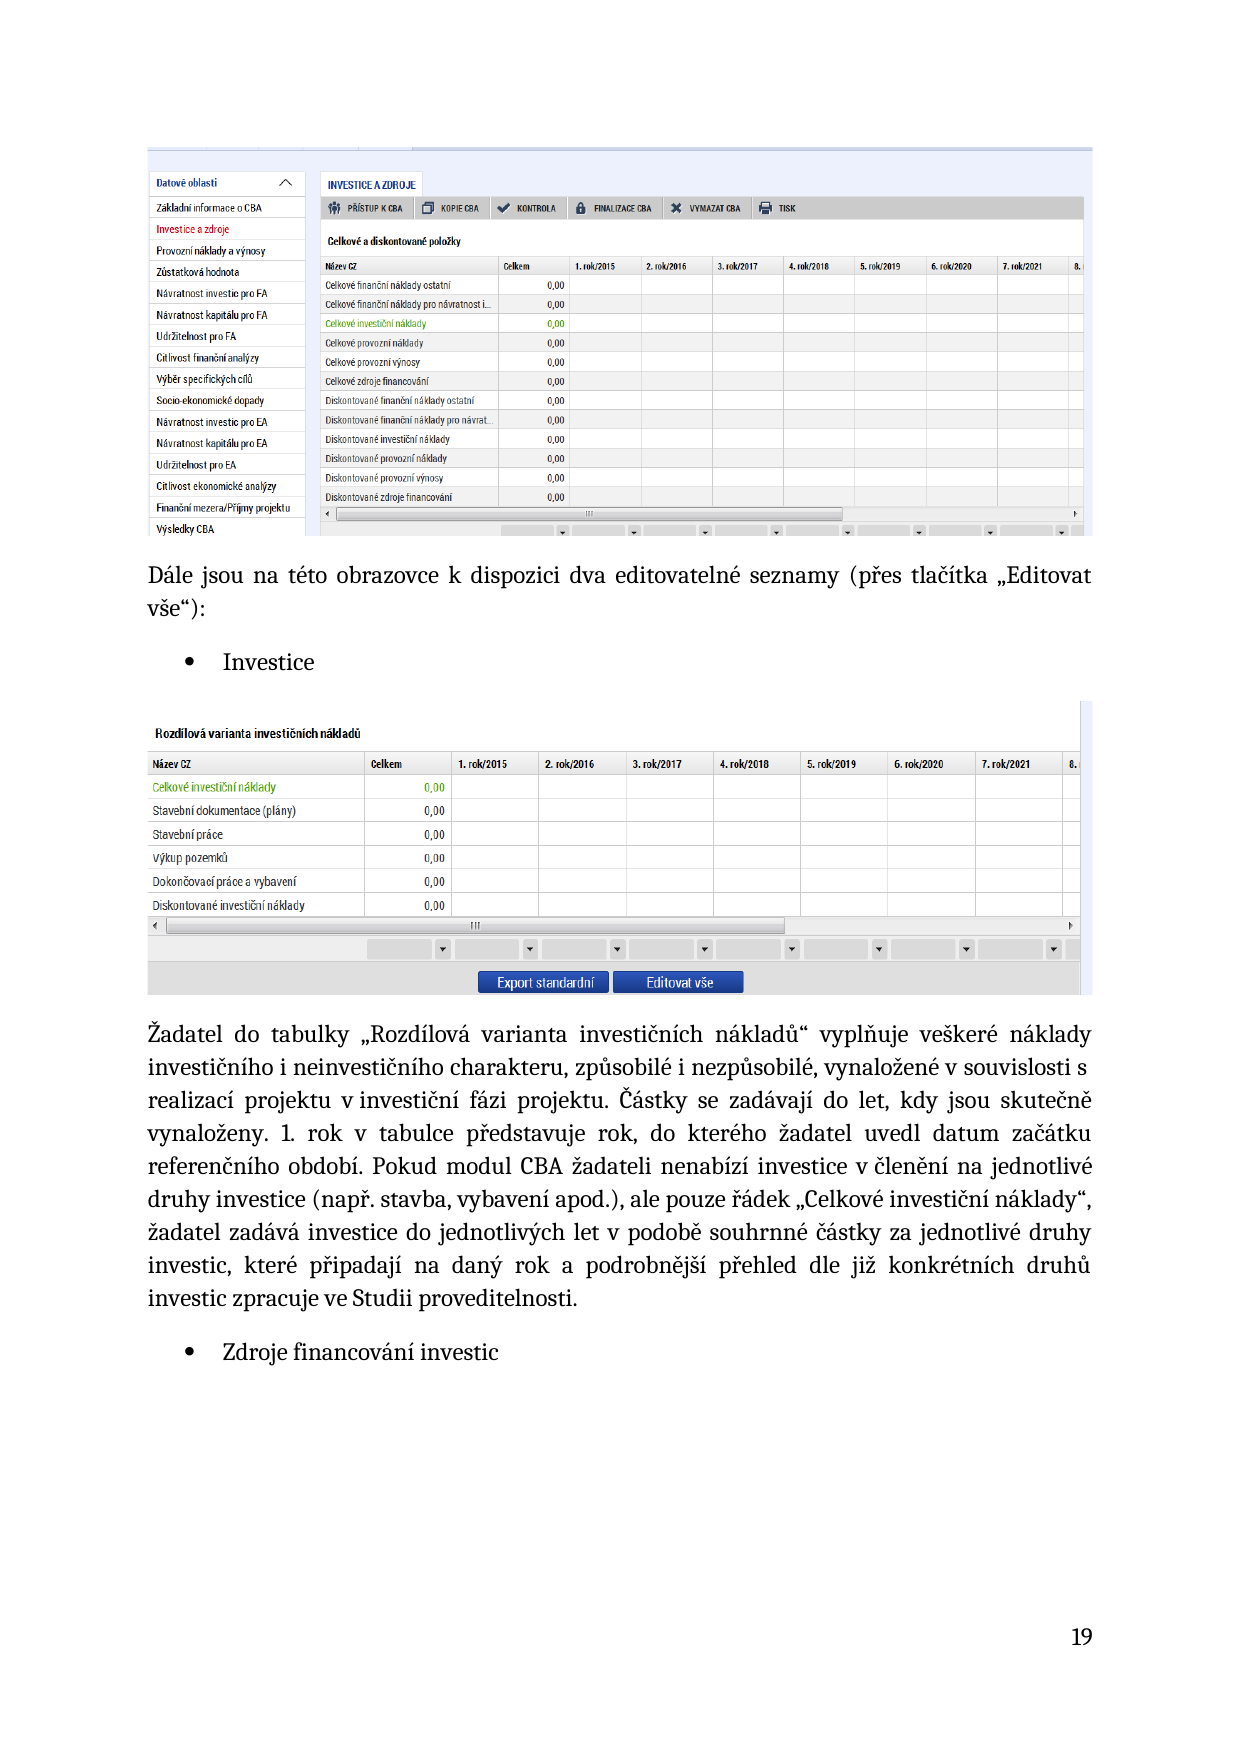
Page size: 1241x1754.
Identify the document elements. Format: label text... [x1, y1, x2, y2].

text Dále jsou na této obrazovce k dispozici dva editovatelné seznamy (přes tlačítka „Editovat vše“): [148, 561, 1093, 622]
list Zdroje financování investic [185, 1337, 1093, 1366]
text Žadatel do tabulky „Rozdílová varianta investičních nákladů“ vyplňuje veškeré náklady investičního i neinvestičního charakteru, způsobilé i nezpůsobilé, vynaložené v souvislosti s realizací projektu v investiční fázi projektu. Částky se zadávají do let, kdy jsou skutečně vynaloženy. 1. rok v tabulce představuje rok, do kterého žadatel uvedl datum začátku referenčního období. Pokud modul CBA žadateli nenabízí investice v členění na jednotlivé druhy investice (např. stavba, vybavení apod.), ale pouze řádek „Celkové investiční náklady“, žadatel zadává investice do jednotlivých let v podobě souhrnné částky za jednotlivé druhy investic, které připadají na daný rok a podrobnější přehled dle již konkrétních druhů investic zpracuje ve Studii proveditelnosti. [148, 1019, 1093, 1312]
list Investice [185, 648, 1093, 676]
picture [147, 701, 1093, 995]
picture [147, 147, 1093, 536]
